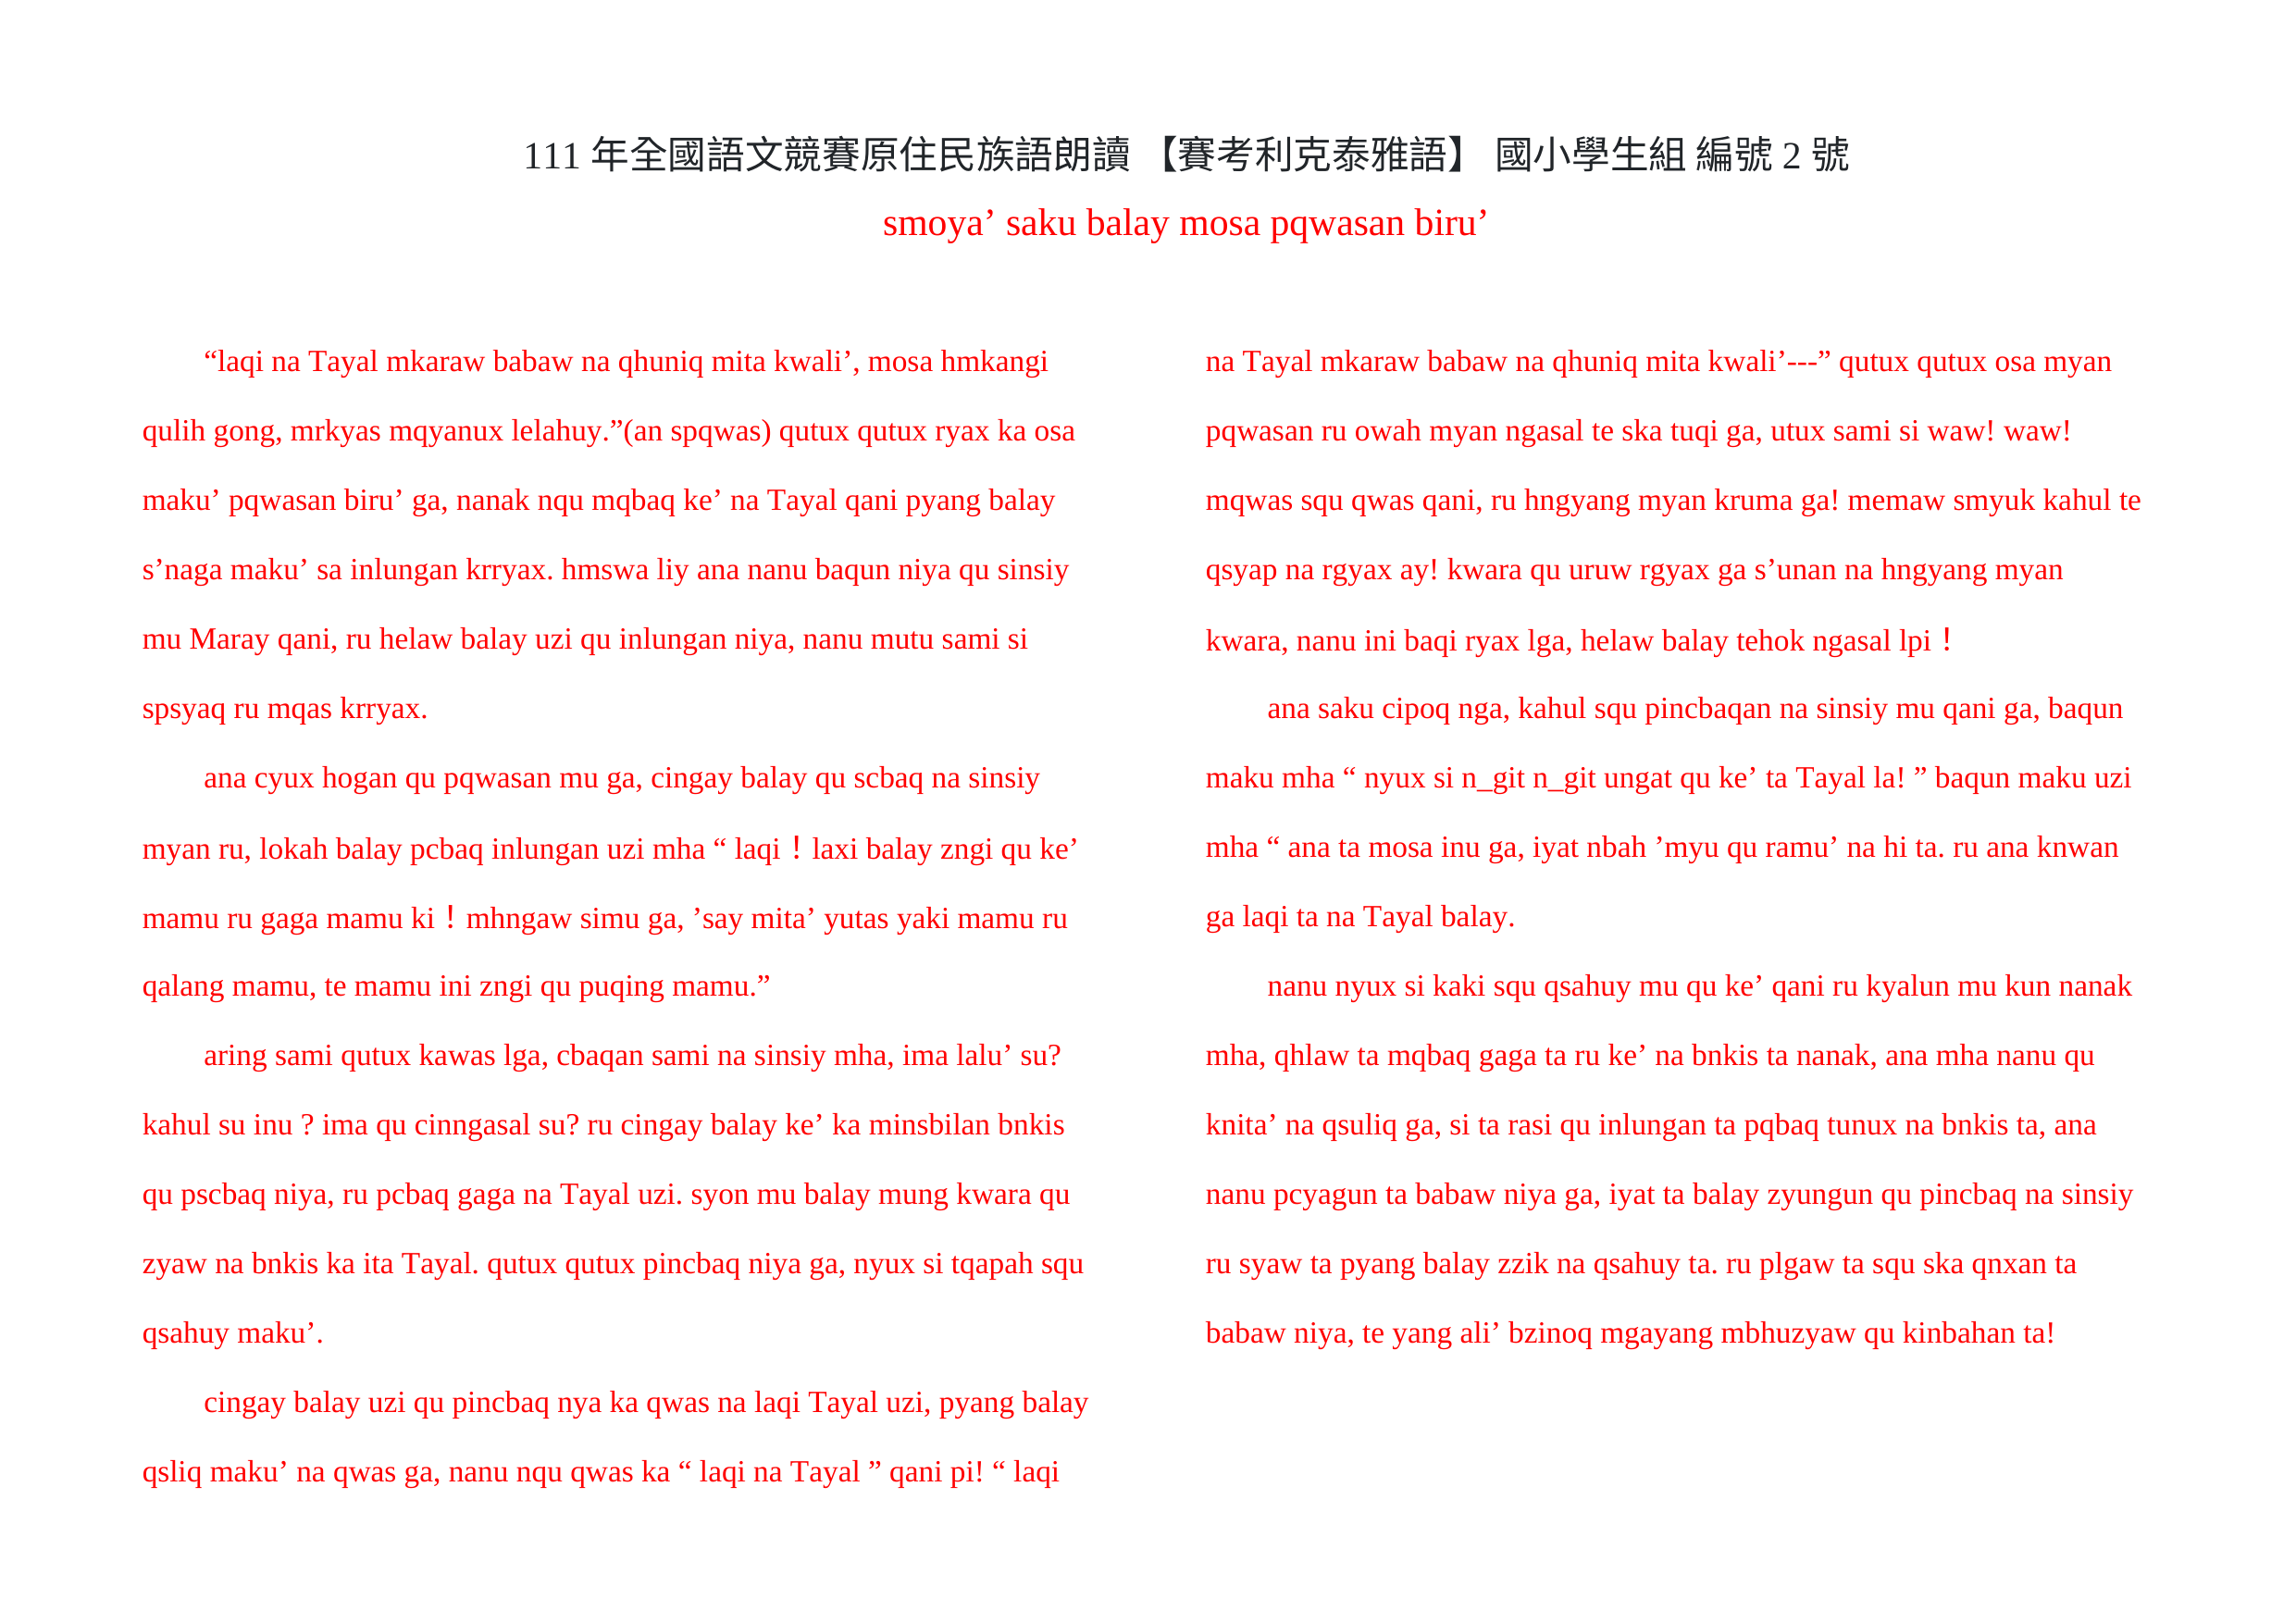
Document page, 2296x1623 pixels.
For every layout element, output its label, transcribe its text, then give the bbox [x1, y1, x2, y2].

text “laqi na Tayal mkaraw babaw na qhuniq mita kwali’, mosa hmkangi qulih gong, mrkyas mqyanux lelahuy.”(an spqwas) qutux qutux ryax ka osa maku’ pqwasan biru’ ga, nanak nqu mqbaq ke’ na Tayal qani pyang balay s’naga maku’ sa inlungan krryax. hmswa liy ana nanu baqun niya qu sinsiy mu Maray qani, ru helaw balay uzi qu inlungan niya, nanu mutu sami si spsyaq ru mqas krryax. [142, 326, 1090, 742]
text smoya’ saku balay mosa pqwasan biru’ [142, 187, 2153, 256]
text aring sami qutux kawas lga, cbaqan sami na sinsiy mha, ima lalu’ su? kahul su inu ? ima qu cinngasal su? ru cingay balay ke’ ka minsbilan bnkis qu pscbaq niya, ru pcbaq gaga na Tayal uzi. syon mu balay mung kwara qu zyaw na bnkis ka ita Tayal. qutux qutux pincbaq niya ga, nyux si tqapah squ qsahuy maku’. [142, 1020, 1090, 1367]
text ana saku cipoq nga, kahul squ pincbaqan na sinsiy mu qani ga, baqun maku mha “ nyux si n_git n_git ungat qu ke’ ta Tayal la! ” baqun maku uzi mha “ ana ta mosa inu ga, iyat nbah ’myu qu ramu’ na hi ta. ru ana knwan ga laqi ta na Tayal balay. [1206, 673, 2153, 950]
text 111 年全國語文競賽原住民族語朗讀 【賽考利克泰雅語】 國小學生組 編號 2 號 [142, 118, 2153, 187]
text nanu nyux si kaki squ qsahuy mu qu ke’ qani ru kyalun mu kun nanak mha, qhlaw ta mqbaq gaga ta ru ke’ na bnkis ta nanak, ana mha nanu qu knita’ na qsuliq ga, si ta rasi qu inlungan ta pqbaq tunux na bnkis ta, ana nanu pcyagun ta babaw niya ga, iyat ta balay zyungun qu pincbaq na sinsiy ru syaw ta pyang balay zzik na qsahuy ta. ru plgaw ta squ ska qnxan ta babaw niya, te yang ali’ bzinoq mgayang mbhuzyaw qu kinbahan ta! [1206, 950, 2153, 1367]
text cingay balay uzi qu pincbaq nya ka qwas na laqi Tayal uzi, pyang balay qsliq maku’ na qwas ga, nanu nqu qwas ka “ laqi na Tayal ” qani pi! “ laqi na Tayal mkaraw babaw na qhuniq mita kwali’---” qutux qutux osa myan pqwasan ru owah myan ngasal te ska tuqi ga, utux sami si waw! waw! mqwas squ qwas qani, ru hngyang myan kruma ga! memaw smyuk kahul te qsyap na rgyax ay! kwara qu uruw rgyax ga s’unan na hngyang myan kwara, nanu ini baqi ryax lga, helaw balay tehok ngasal lpi！ [1206, 326, 2153, 673]
text ana cyux hogan qu pqwasan mu ga, cingay balay qu scbaq na sinsiy myan ru, lokah balay pcbaq inlungan uzi mha “ laqi！laxi balay zngi qu ke’ mamu ru gaga mamu ki！mhngaw simu ga, ’say mita’ yutas yaki mamu ru qalang mamu, te mamu ini zngi qu puqing mamu.” [142, 742, 1090, 1020]
text cingay balay uzi qu pincbaq nya ka qwas na laqi Tayal uzi, pyang balay qsliq maku’ na qwas ga, nanu nqu qwas ka “ laqi na Tayal ” qani pi! “ laqi na Tayal mkaraw babaw na qhuniq mita kwali’---” qutux qutux osa myan pqwasan ru owah myan ngasal te ska tuqi ga, utux sami si waw! waw! mqwas squ qwas qani, ru hngyang myan kruma ga! memaw smyuk kahul te qsyap na rgyax ay! kwara qu uruw rgyax ga s’unan na hngyang myan kwara, nanu ini baqi ryax lga, helaw balay tehok ngasal lpi！ [142, 1367, 1090, 1505]
